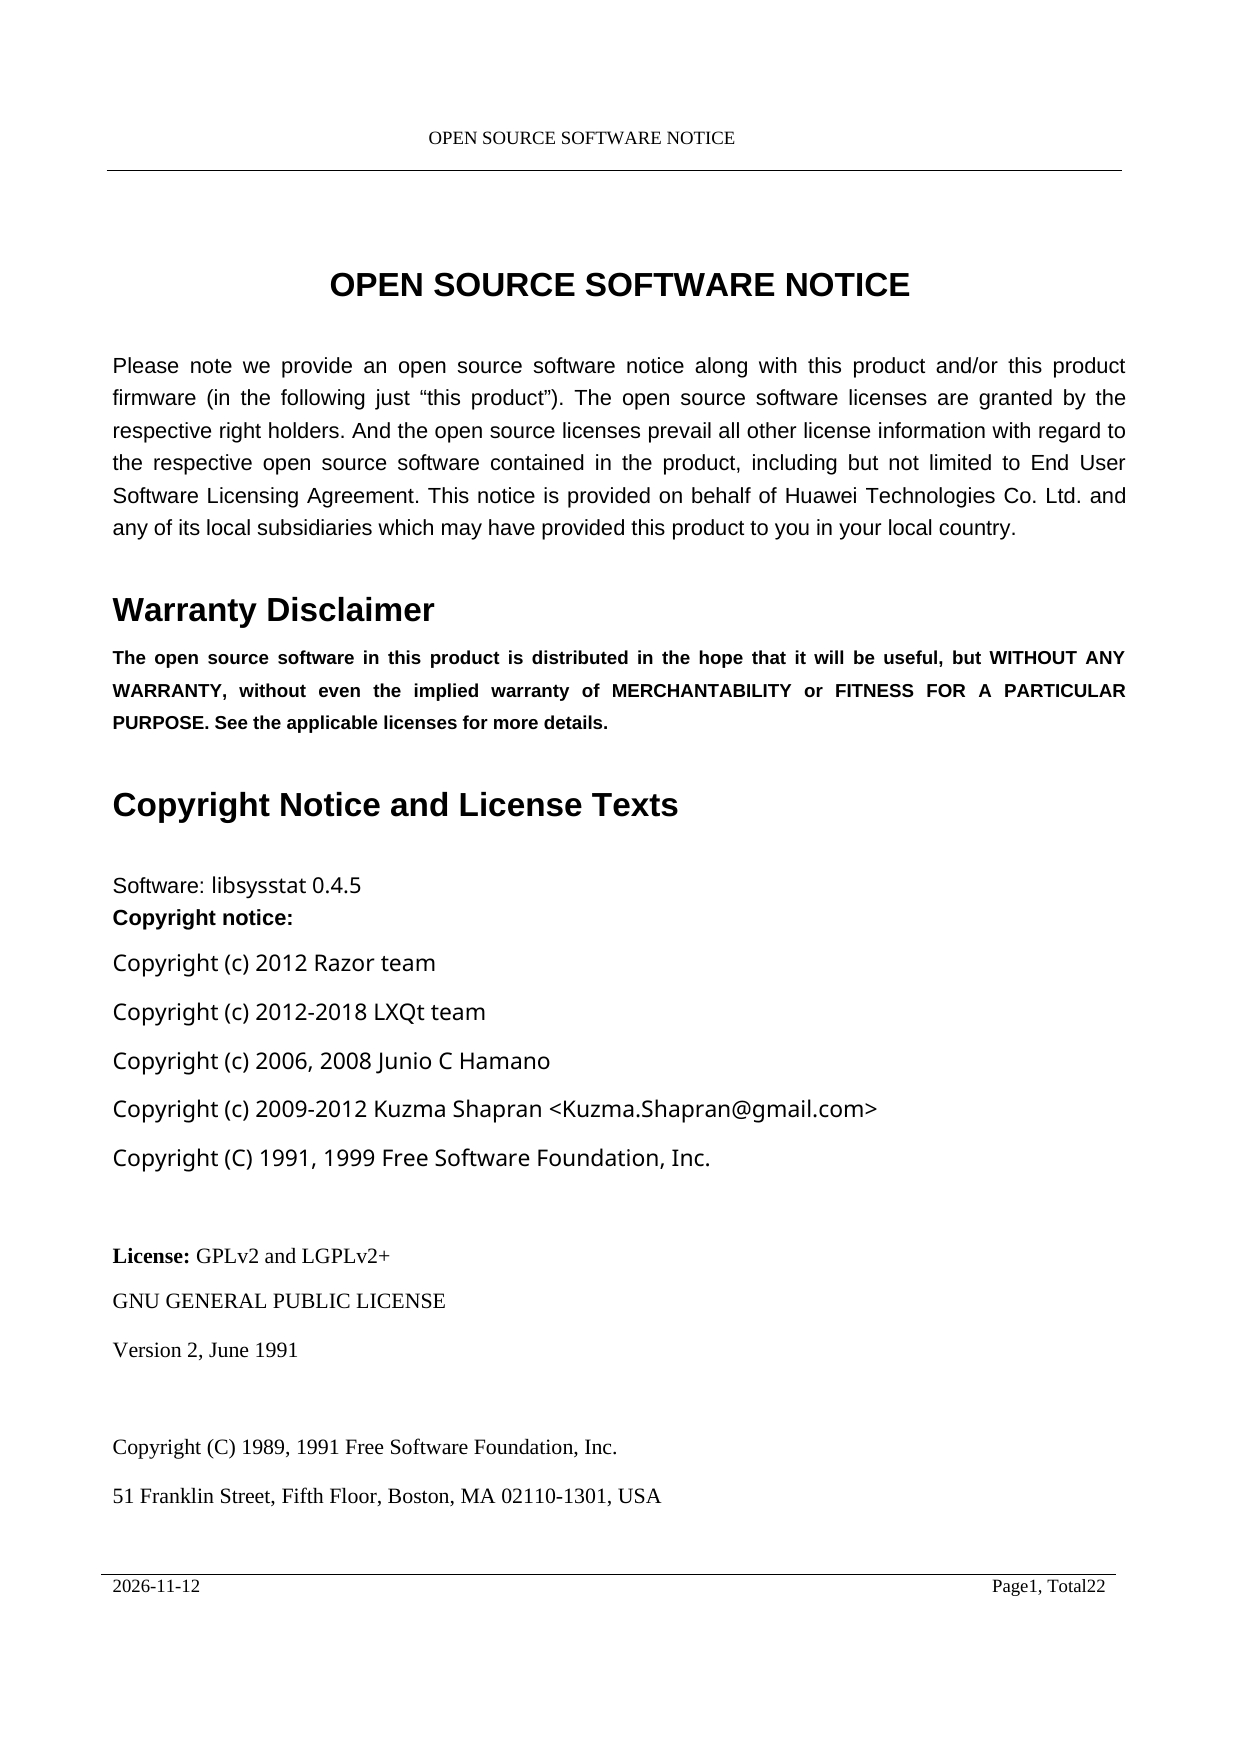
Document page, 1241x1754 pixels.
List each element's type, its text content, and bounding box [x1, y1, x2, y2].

text Software: libsysstat 0.4.5 [112, 869, 1128, 901]
text The open source software in this product is distributed in the hope that it will be useful, but WITHOUT ANY WARRANTY, without even the implied warranty of MERCHANTABILITY or FITNESS FOR A PARTICULAR PURPOSE. See the applicable licenses for more details. [112, 641, 1128, 739]
text Please note we provide an open source software notice along with this product and/or this product firmware (in the following just “this product”). The open source software licenses are granted by the respective right holders. And the open source licenses prevail all other license information with regard to the respective open source software contained in the product, including but not limited to End User Software Licensing Agreement. This notice is provided on behalf of Huawei Technologies Co. Ltd. and any of its local subsidiaries which may have provided this product to you in your local country. [112, 349, 1128, 544]
text OPEN SOURCE SOFTWARE NOTICE [112, 251, 1128, 316]
text Copyright Notice and License Texts [112, 771, 1128, 836]
text License: GPLv2 and LGPLv2+ [112, 1239, 1128, 1272]
text Copyright notice: [112, 901, 1128, 934]
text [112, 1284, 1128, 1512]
text Copyright (c) 2012 Razor team Copyright (c) 2012-2018 LXQt team Copyright (c) 2006, 2008 Junio C Hamano Copyright (c) 2009-2012 Kuzma Shapran <Kuzma.Shapran@gmail.com> Copyright (C) 1991, 1999 Free Software Foundation, Inc. [112, 947, 1128, 1223]
text Warranty Disclaimer [112, 576, 1128, 641]
